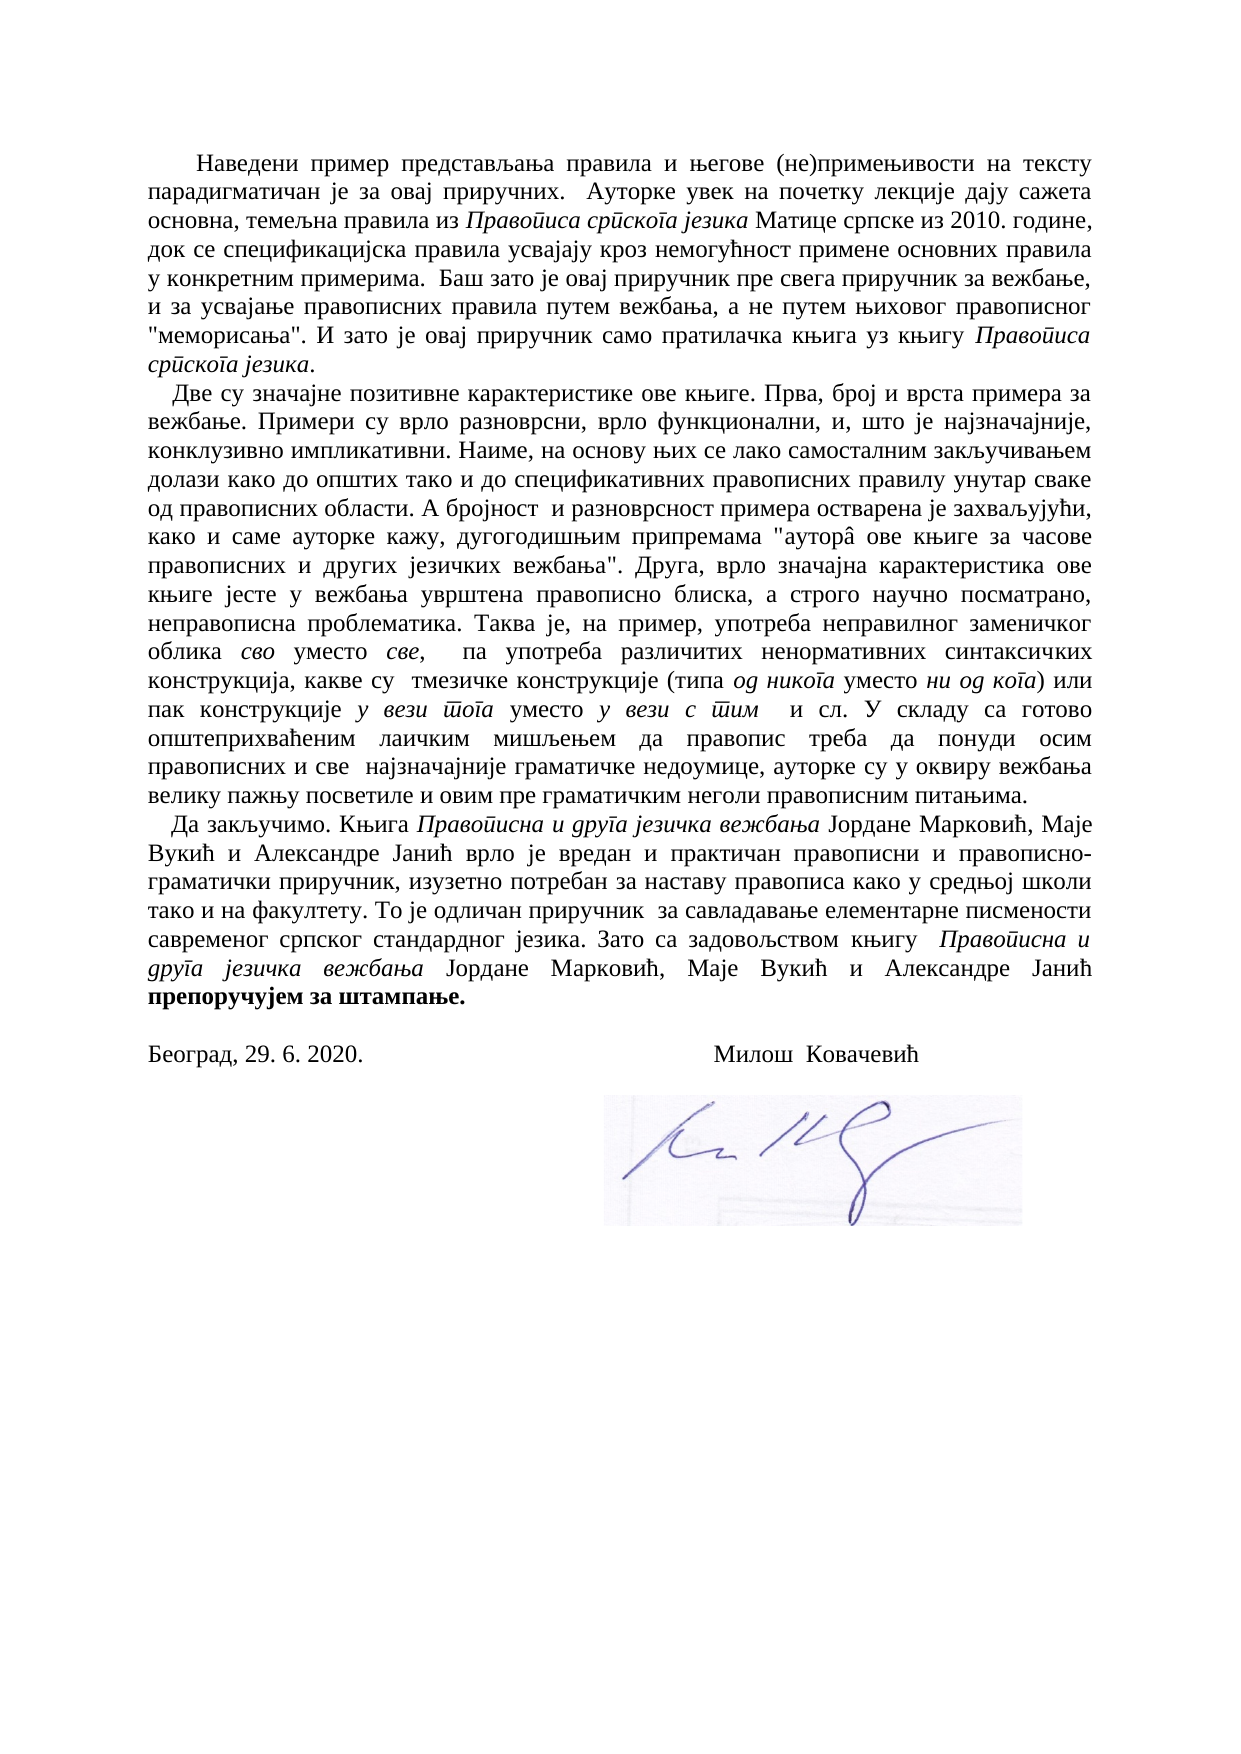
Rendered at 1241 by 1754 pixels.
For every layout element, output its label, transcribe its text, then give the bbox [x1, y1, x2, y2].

text Две су значајне позитивне карактеристике ове књиге. Прва, број и врста примера за вежбање. Примери су врло разноврсни, врло функционални, и, што је најзначајније, конклузивно импликативни. Наиме, на основу њих се лако самосталним закључивањем долази како до општих тако и до спецификативних правописних правилу унутар сваке од правописних области. А бројност и разноврсност примера остварена је захваљујући, како и саме ауторке кажу, дугогодишњим припремама "ауторâ ове књиге за часове правописних и других језичких вежбања". Друга, врло значајна карактеристика ове књиге јесте у вежбања уврштена правописно блиска, а строго научно посматрано, неправописна проблематика. Таква је, на пример, употреба неправилног заменичког облика сво уместо све, па употреба различитих ненормативних синтаксичких конструкција, какве су тмезичке конструкције (типа од никога уместо ни од кога) или пак конструкције у вези тога уместо у вези с тим и сл. У складу са готово општеприхваћеним лаичким мишљењем да правопис треба да понуди осим правописних и све најзначајније граматичке недоумице, ауторке су у оквиру вежбања велику пажњу посветиле и овим пре граматичким неголи правописним питањима. [148, 378, 1093, 809]
picture [603, 1095, 1023, 1226]
text Београд, 29. 6. 2020. Милош Ковачевић [148, 1039, 1093, 1068]
text Наведени пример представљања правила и његове (не)примењивости на тексту парадигматичан је за овај приручних. Ауторке увек на почетку лекције дају сажета основна, темељна правила из Правописа српскога језика Матице српске из 2010. године, док се спецификацијска правила усвајају кроз немогућност примене основних правила у конкретним примерима. Баш зато је овај приручник пре свега приручник за вежбање, и за усвајање правописних правила путем вежбања, а не путем њиховог правописног "меморисања". И зато је овај приручник само пратилачка књига уз књигу Правописа српскога језика. [148, 148, 1093, 378]
text Да закључимо. Књига Правописна и друга језичка вежбања Јордане Марковић, Маје Вукић и Александре Јанић врло је вредан и практичан правописни и правописно-граматички приручник, изузетно потребан за наставу правописа како у средњој школи тако и на факултету. То је одличан приручник за савладавање елементарне писмености савременог српског стандардног језика. Зато са задовољством књигу Правописна и друга језичка вежбања Јордане Марковић, Маје Вукић и Александре Јанић препоручујем за штампање. [148, 809, 1093, 1010]
